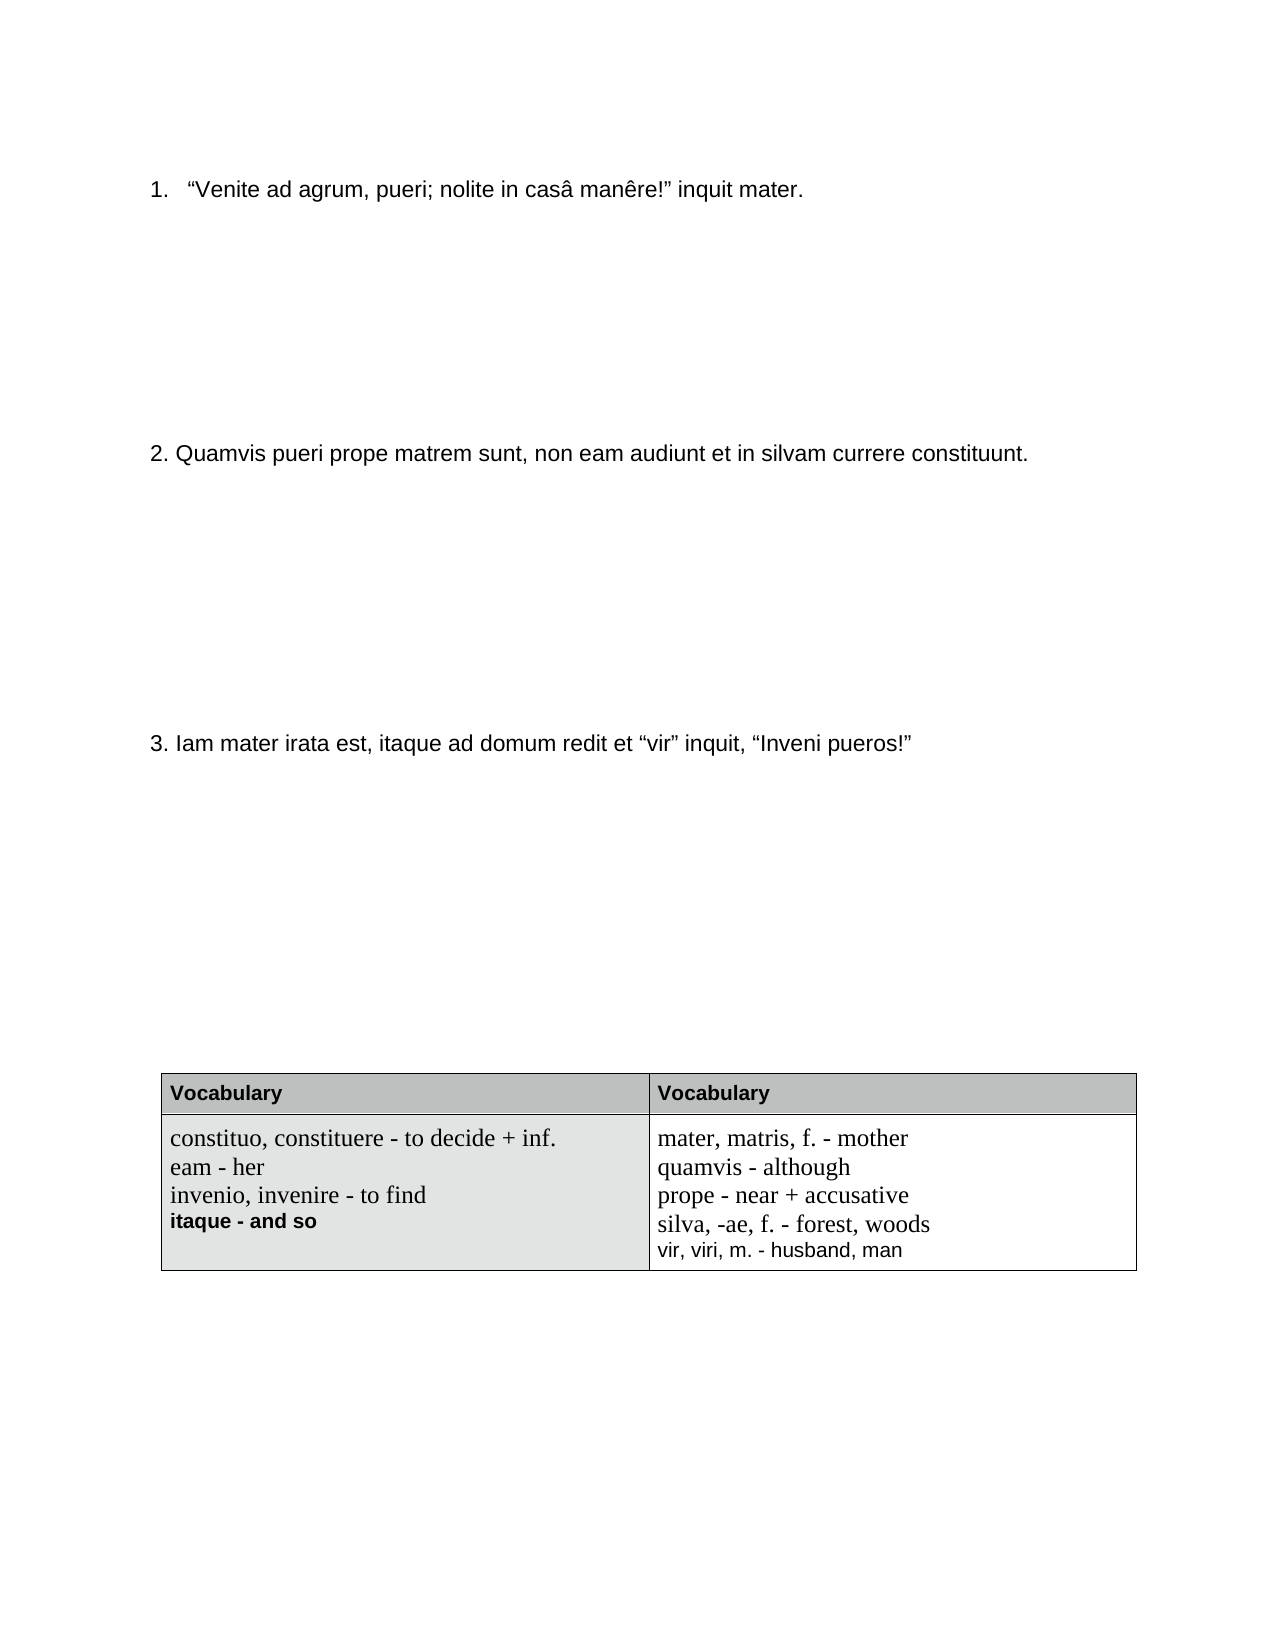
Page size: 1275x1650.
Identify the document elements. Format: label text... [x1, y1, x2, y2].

table_header Vocabulary [162, 1074, 649, 1113]
text 3. Iam mater irata est, itaque ad domum redit et “vir” inquit, “Inveni pueros!” [150, 730, 1125, 756]
list “Venite ad agrum, pueri; nolite in casâ manêre!” inquit mater. [150, 176, 1125, 203]
table_header Vocabulary [650, 1074, 1136, 1113]
table_cell mater, matris, f. - mother quamvis - although prope - near + accusative silva, -ae, f. - forest, woods vir, viri, m. - husband, man [650, 1115, 1136, 1270]
text 2. Quamvis pueri prope matrem sunt, non eam audiunt et in silvam currere constituunt. [150, 440, 1125, 466]
table_cell constituo, constituere - to decide + inf. eam - her invenio, invenire - to find itaque - and so [162, 1115, 649, 1270]
